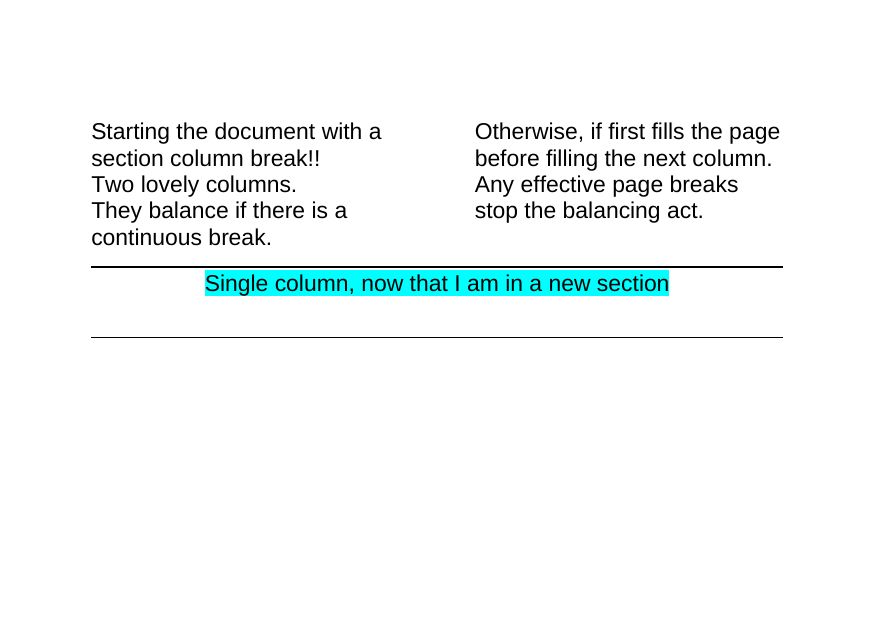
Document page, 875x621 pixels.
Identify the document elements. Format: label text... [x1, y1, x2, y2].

text Single column, now that I am in a new section [91, 268, 783, 296]
text Two lovely columns. [91, 171, 399, 197]
text They balance if there is a continuous break. [91, 197, 399, 250]
text Starting the document with a section column break!! [91, 118, 399, 171]
text Any effective page breaks stop the balancing act. [474, 171, 783, 223]
text Otherwise, if first fills the page before filling the next column. [474, 118, 783, 171]
